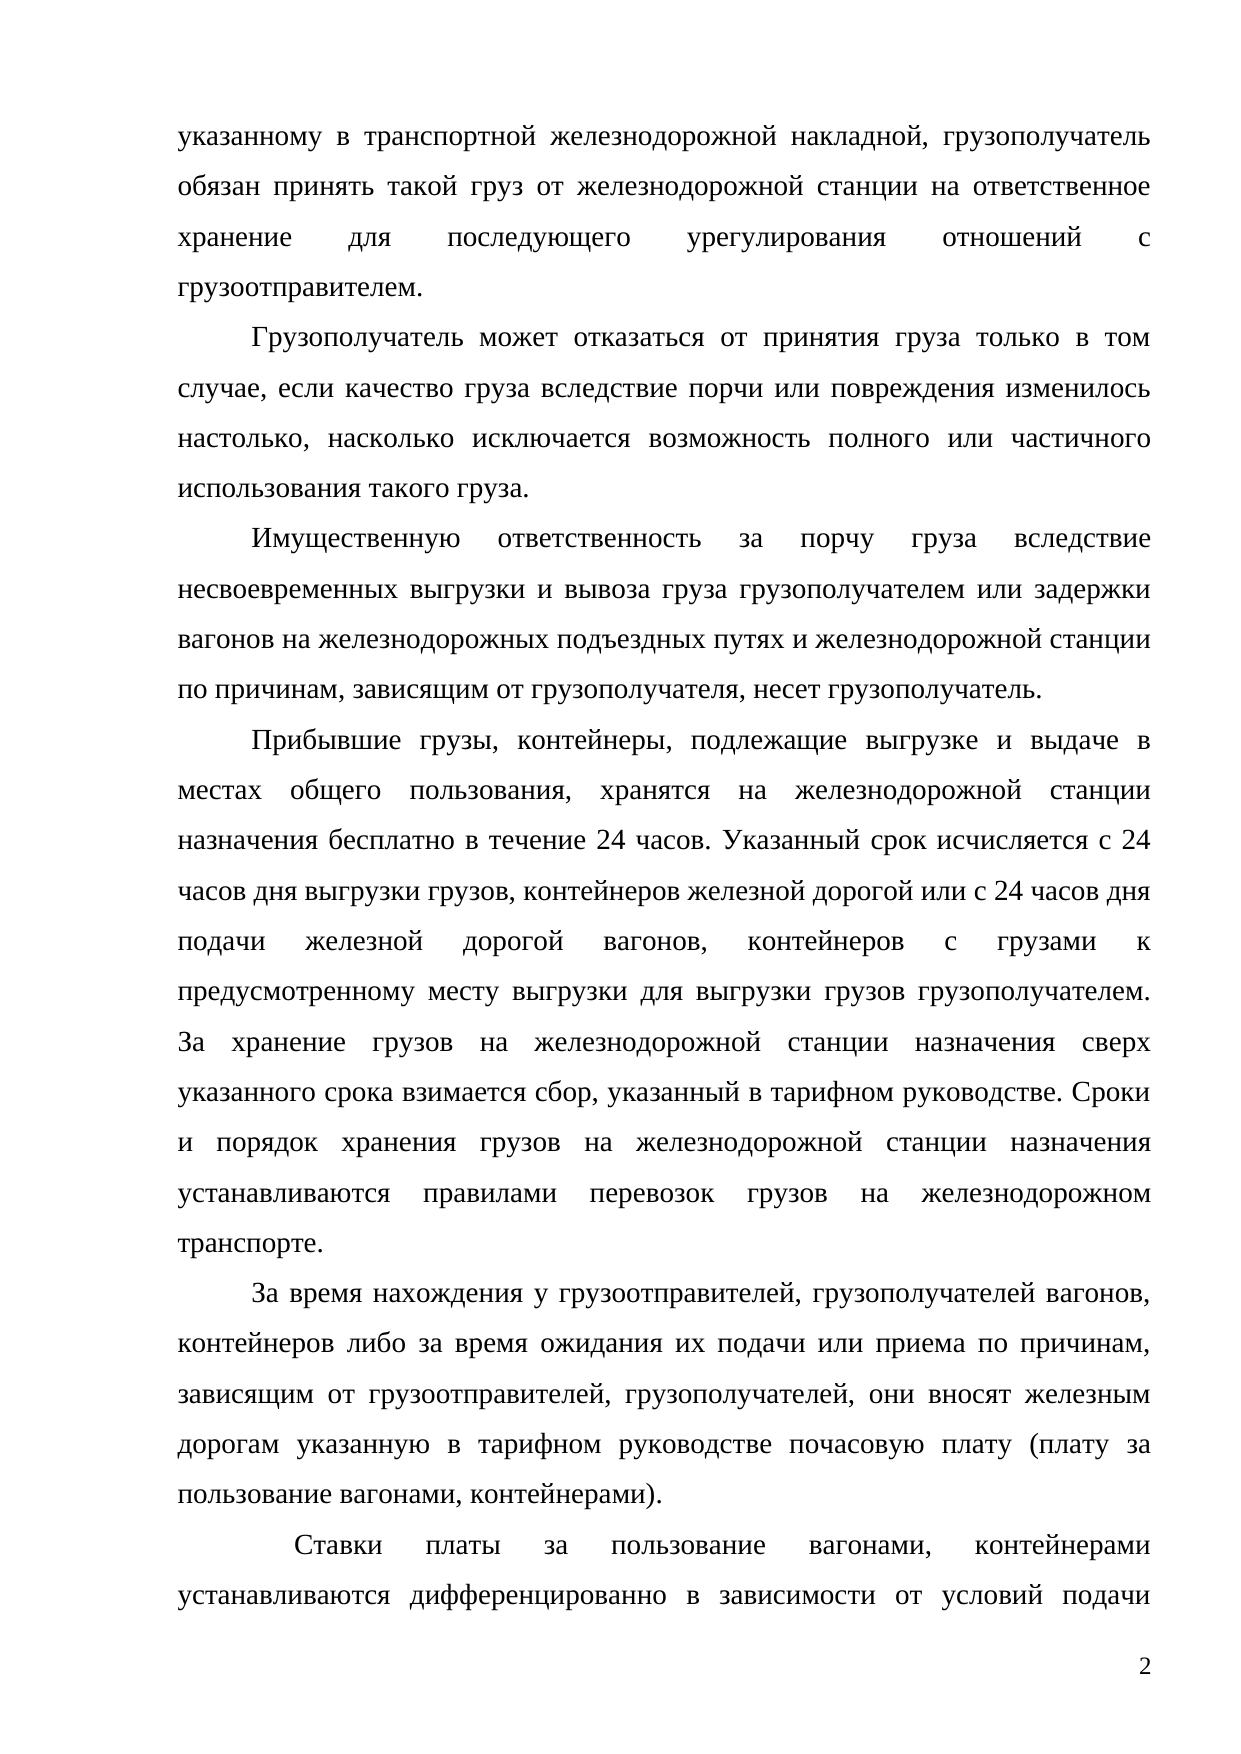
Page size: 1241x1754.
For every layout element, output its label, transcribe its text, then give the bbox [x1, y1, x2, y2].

text Грузополучатель может отказаться от принятия груза только в том случае, если качество груза вследствие порчи или повреждения изменилось настолько, насколько исключается возможность полного или частичного использования такого груза. [177, 319, 1152, 504]
text За время нахождения у грузоотправителей, грузополучателей вагонов, контейнеров либо за время ожидания их подачи или приема по причинам, зависящим от грузоотправителей, грузополучателей, они вносят железным дорогам указанную в тарифном руководстве почасовую плату (плату за пользование вагонами, контейнерами). [177, 1275, 1152, 1510]
text Имущественную ответственность за порчу груза вследствие несвоевременных выгрузки и вывоза груза грузополучателем или задержки вагонов на железнодорожных подъездных путях и железнодорожной станции по причинам, зависящим от грузополучателя, несет грузополучатель. [177, 521, 1152, 705]
text Прибывшие грузы, контейнеры, подлежащие выгрузке и выдаче в местах общего пользования, хранятся на железнодорожной станции назначения бесплатно в течение 24 часов. Указанный срок исчисляется с 24 часов дня выгрузки грузов, контейнеров железной дорогой или с 24 часов дня подачи железной дорогой вагонов, контейнеров с грузами к предусмотренному месту выгрузки для выгрузки грузов грузополучателем. За хранение грузов на железнодорожной станции назначения сверх указанного срока взимается сбор, указанный в тарифном руководстве. Сроки и порядок хранения грузов на железнодорожной станции назначения устанавливаются правилами перевозок грузов на железнодорожном транспорте. [177, 722, 1152, 1258]
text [177, 1527, 1152, 1611]
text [177, 118, 1152, 303]
